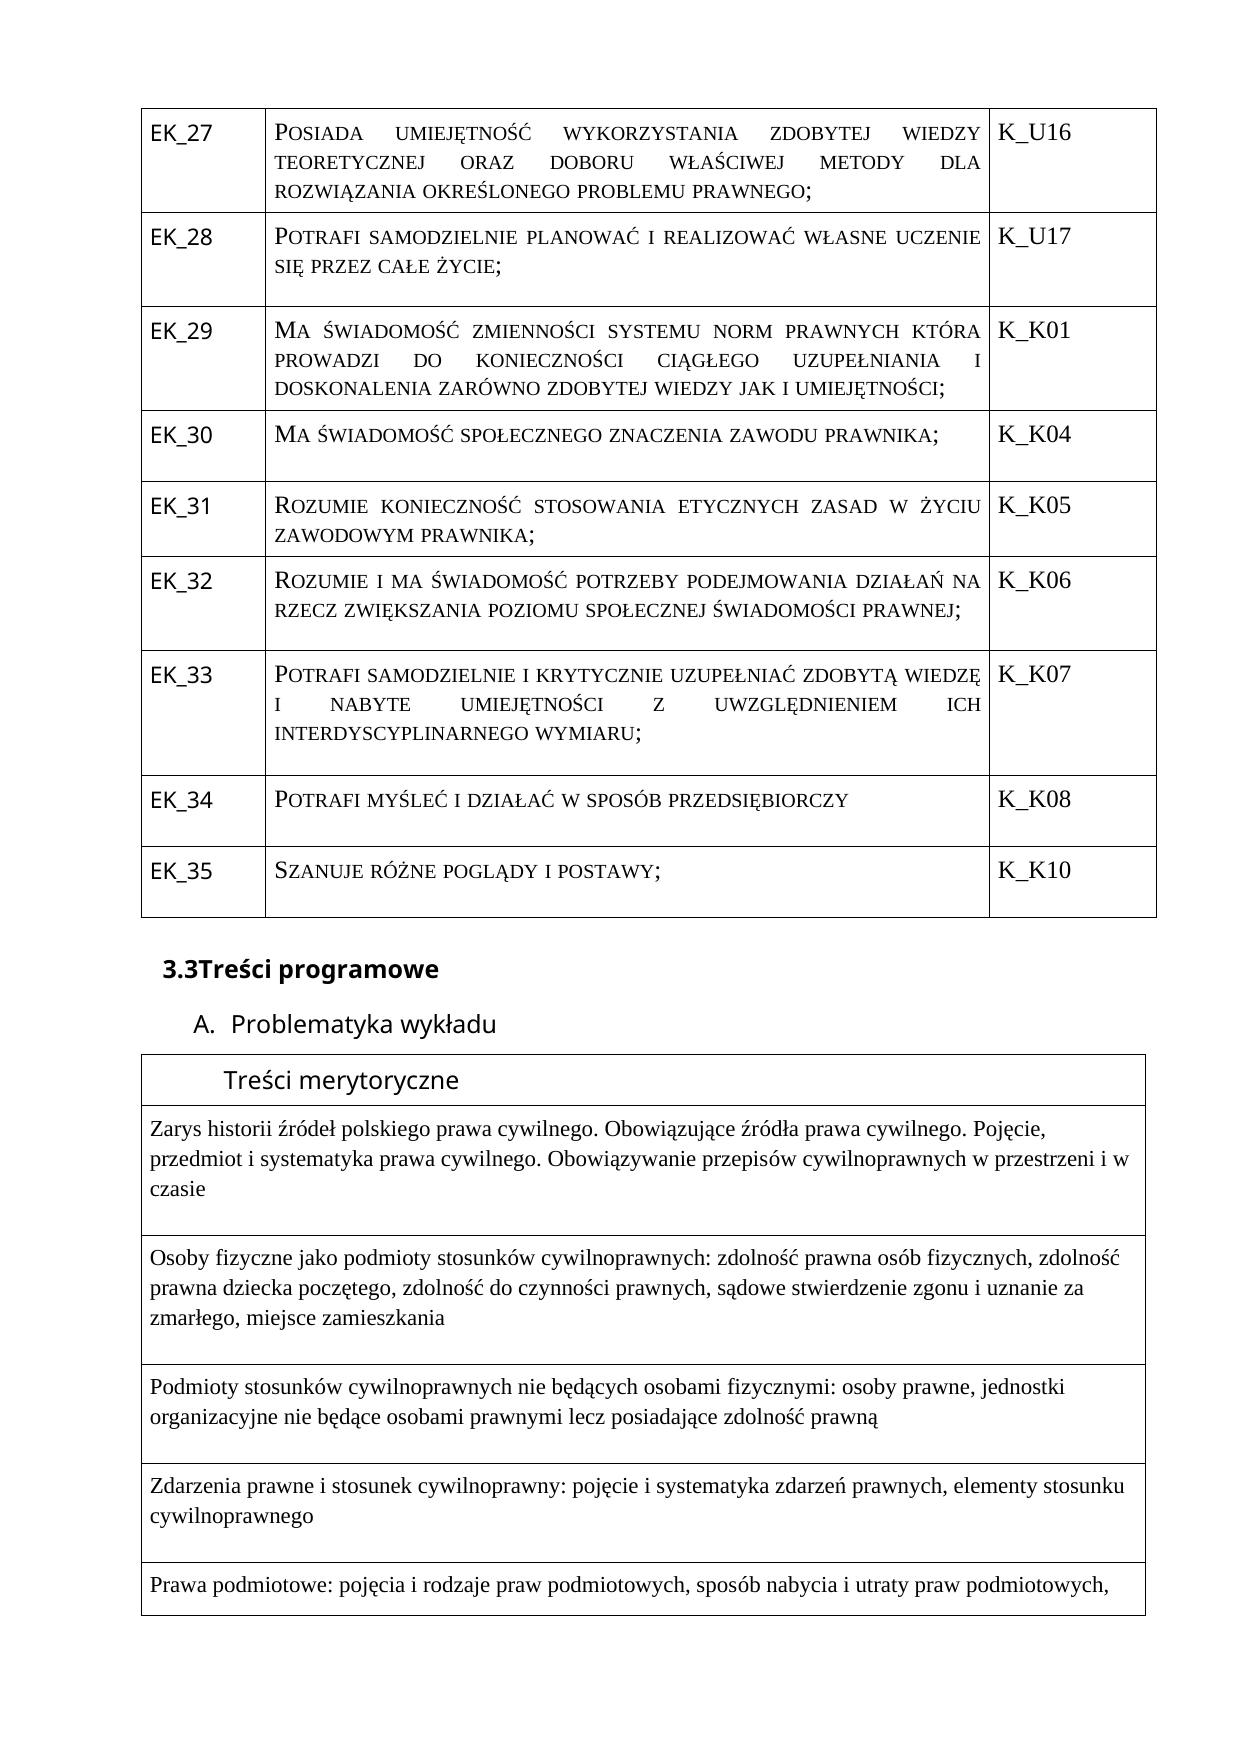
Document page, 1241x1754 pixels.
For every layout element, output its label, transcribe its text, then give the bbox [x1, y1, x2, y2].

table_cell Posiada umiejętność wykorzystania zdobytej wiedzy teoretycznej oraz doboru właściwej metody dla rozwiązania określonego problemu prawnego; [266, 109, 989, 212]
table_cell K_K04 [990, 411, 1156, 481]
table_cell EK_33 [142, 651, 265, 775]
table_cell K_U17 [990, 213, 1156, 306]
table_cell K_K10 [990, 847, 1156, 917]
table_cell Ma świadomość zmienności systemu norm prawnych która prowadzi do konieczności ciągłego uzupełniania i doskonalenia zarówno zdobytej wiedzy jak i umiejętności; [266, 307, 989, 409]
table_cell Osoby fizyczne jako podmioty stosunków cywilnoprawnych: zdolność prawna osób fizycznych, zdolność prawna dziecka poczętego, zdolność do czynności prawnych, sądowe stwierdzenie zgonu i uznanie za zmarłego, miejsce zamieszkania [142, 1236, 1145, 1364]
table_cell Potrafi samodzielnie planować i realizować własne uczenie się przez całe życie; [266, 213, 989, 306]
table_cell Zarys historii źródeł polskiego prawa cywilnego. Obowiązujące źródła prawa cywilnego. Pojęcie, przedmiot i systematyka prawa cywilnego. Obowiązywanie przepisów cywilnoprawnych w przestrzeni i w czasie [142, 1106, 1145, 1234]
table_cell Rozumie konieczność stosowania etycznych zasad w życiu zawodowym prawnika; [266, 482, 989, 556]
table_cell Zdarzenia prawne i stosunek cywilnoprawny: pojęcie i systematyka zdarzeń prawnych, elementy stosunku cywilnoprawnego [142, 1464, 1145, 1562]
table_cell Szanuje różne poglądy i postawy; [266, 847, 989, 917]
table_cell K_K07 [990, 651, 1156, 775]
table_cell EK_35 [142, 847, 265, 917]
table_cell K_K05 [990, 482, 1156, 556]
list 3.3Treści programowe [162, 952, 1122, 986]
table_cell K_K01 [990, 307, 1156, 409]
table_cell K_U16 [990, 109, 1156, 212]
table_cell EK_30 [142, 411, 265, 481]
table_cell EK_28 [142, 213, 265, 306]
table_cell K_K06 [990, 557, 1156, 650]
table_cell Rozumie i ma świadomość potrzeby podejmowania działań na rzecz zwiększania poziomu społecznej świadomości prawnej; [266, 557, 989, 650]
table_cell Potrafi myśleć i działać w sposób przedsiębiorczy [266, 776, 989, 846]
table_cell Podmioty stosunków cywilnoprawnych nie będących osobami fizycznymi: osoby prawne, jednostki organizacyjne nie będące osobami prawnymi lecz posiadające zdolność prawną [142, 1365, 1145, 1463]
table_cell EK_29 [142, 307, 265, 409]
table_cell Potrafi samodzielnie i krytycznie uzupełniać zdobytą wiedzę i nabyte umiejętności z uwzględnieniem ich interdyscyplinarnego wymiaru; [266, 651, 989, 775]
table_cell K_K08 [990, 776, 1156, 846]
table_cell EK_31 [142, 482, 265, 556]
table_cell Ma świadomość społecznego znaczenia zawodu prawnika; [266, 411, 989, 481]
table_cell EK_27 [142, 109, 265, 212]
table_cell EK_34 [142, 776, 265, 846]
list Problematyka wykładu [193, 1007, 1122, 1041]
table_cell EK_32 [142, 557, 265, 650]
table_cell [142, 1563, 1145, 1615]
table_header Treści merytoryczne [142, 1055, 1145, 1105]
